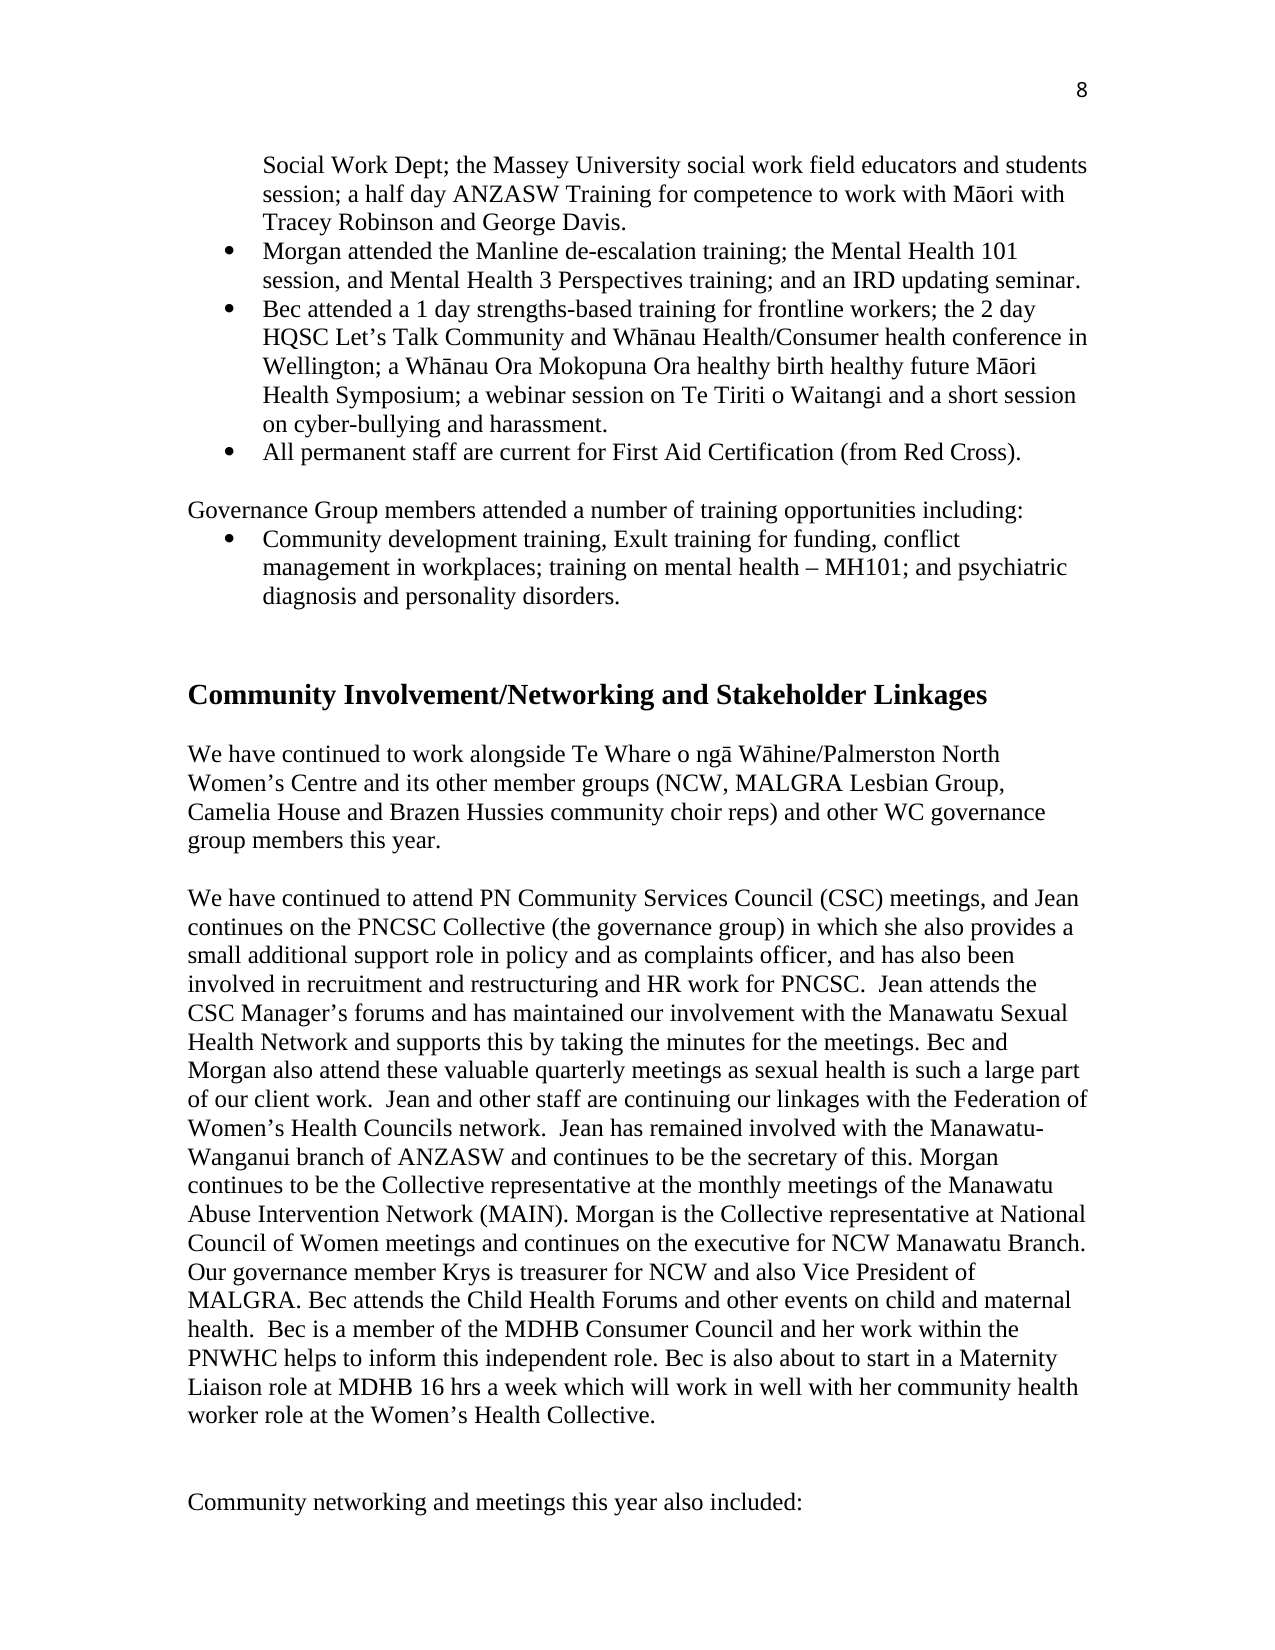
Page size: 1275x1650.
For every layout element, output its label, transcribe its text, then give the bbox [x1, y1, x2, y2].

title Morgan attended the Manline de-escalation training; the Mental Health 101 session, and Mental Health 3 Perspectives training; and an IRD updating seminar. [225, 236, 1088, 294]
text We have continued to work alongside Te Whare o ngā Wāhine/Palmerston North Women’s Centre and its other member groups (NCW, MALGRA Lesbian Group, Camelia House and Brazen Hussies community choir reps) and other WC governance group members this year. [187, 739, 1088, 854]
list Community development training, Exult training for funding, conflict management in workplaces; training on mental health – MH101; and psychiatric diagnosis and personality disorders. [225, 524, 1088, 610]
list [225, 150, 1088, 236]
subtitle Community Involvement/Networking and Stakeholder Linkages [187, 677, 1088, 711]
title Bec attended a 1 day strengths-based training for frontline workers; the 2 day HQSC Let’s Talk Community and Whānau Health/Consumer health conference in Wellington; a Whānau Ora Mokopuna Ora healthy birth healthy future Māori Health Symposium; a webinar session on Te Tiriti o Waitangi and a short session on cyber-bullying and harassment. [225, 294, 1088, 437]
text Governance Group members attended a number of training opportunities including: [187, 495, 1088, 524]
title All permanent staff are current for First Aid Certification (from Red Cross). [225, 437, 1088, 466]
text Community networking and meetings this year also included: [187, 1487, 1088, 1516]
text We have continued to attend PN Community Services Council (CSC) meetings, and Jean continues on the PNCSC Collective (the governance group) in which she also provides a small additional support role in policy and as complaints officer, and has also been involved in recruitment and restructuring and HR work for PNCSC. Jean attends the CSC Manager’s forums and has maintained our involvement with the Manawatu Sexual Health Network and supports this by taking the minutes for the meetings. Bec and Morgan also attend these valuable quarterly meetings as sexual health is such a large part of our client work. Jean and other staff are continuing our linkages with the Federation of Women’s Health Councils network. Jean has remained involved with the Manawatu-Wanganui branch of ANZASW and continues to be the secretary of this. Morgan continues to be the Collective representative at the monthly meetings of the Manawatu Abuse Intervention Network (MAIN). Morgan is the Collective representative at National Council of Women meetings and continues on the executive for NCW Manawatu Branch. Our governance member Krys is treasurer for NCW and also Vice President of MALGRA. Bec attends the Child Health Forums and other events on child and maternal health. Bec is a member of the MDHB Consumer Council and her work within the PNWHC helps to inform this independent role. Bec is also about to start in a Maternity Liaison role at MDHB 16 hrs a week which will work in well with her community health worker role at the Women’s Health Collective. [187, 883, 1088, 1429]
